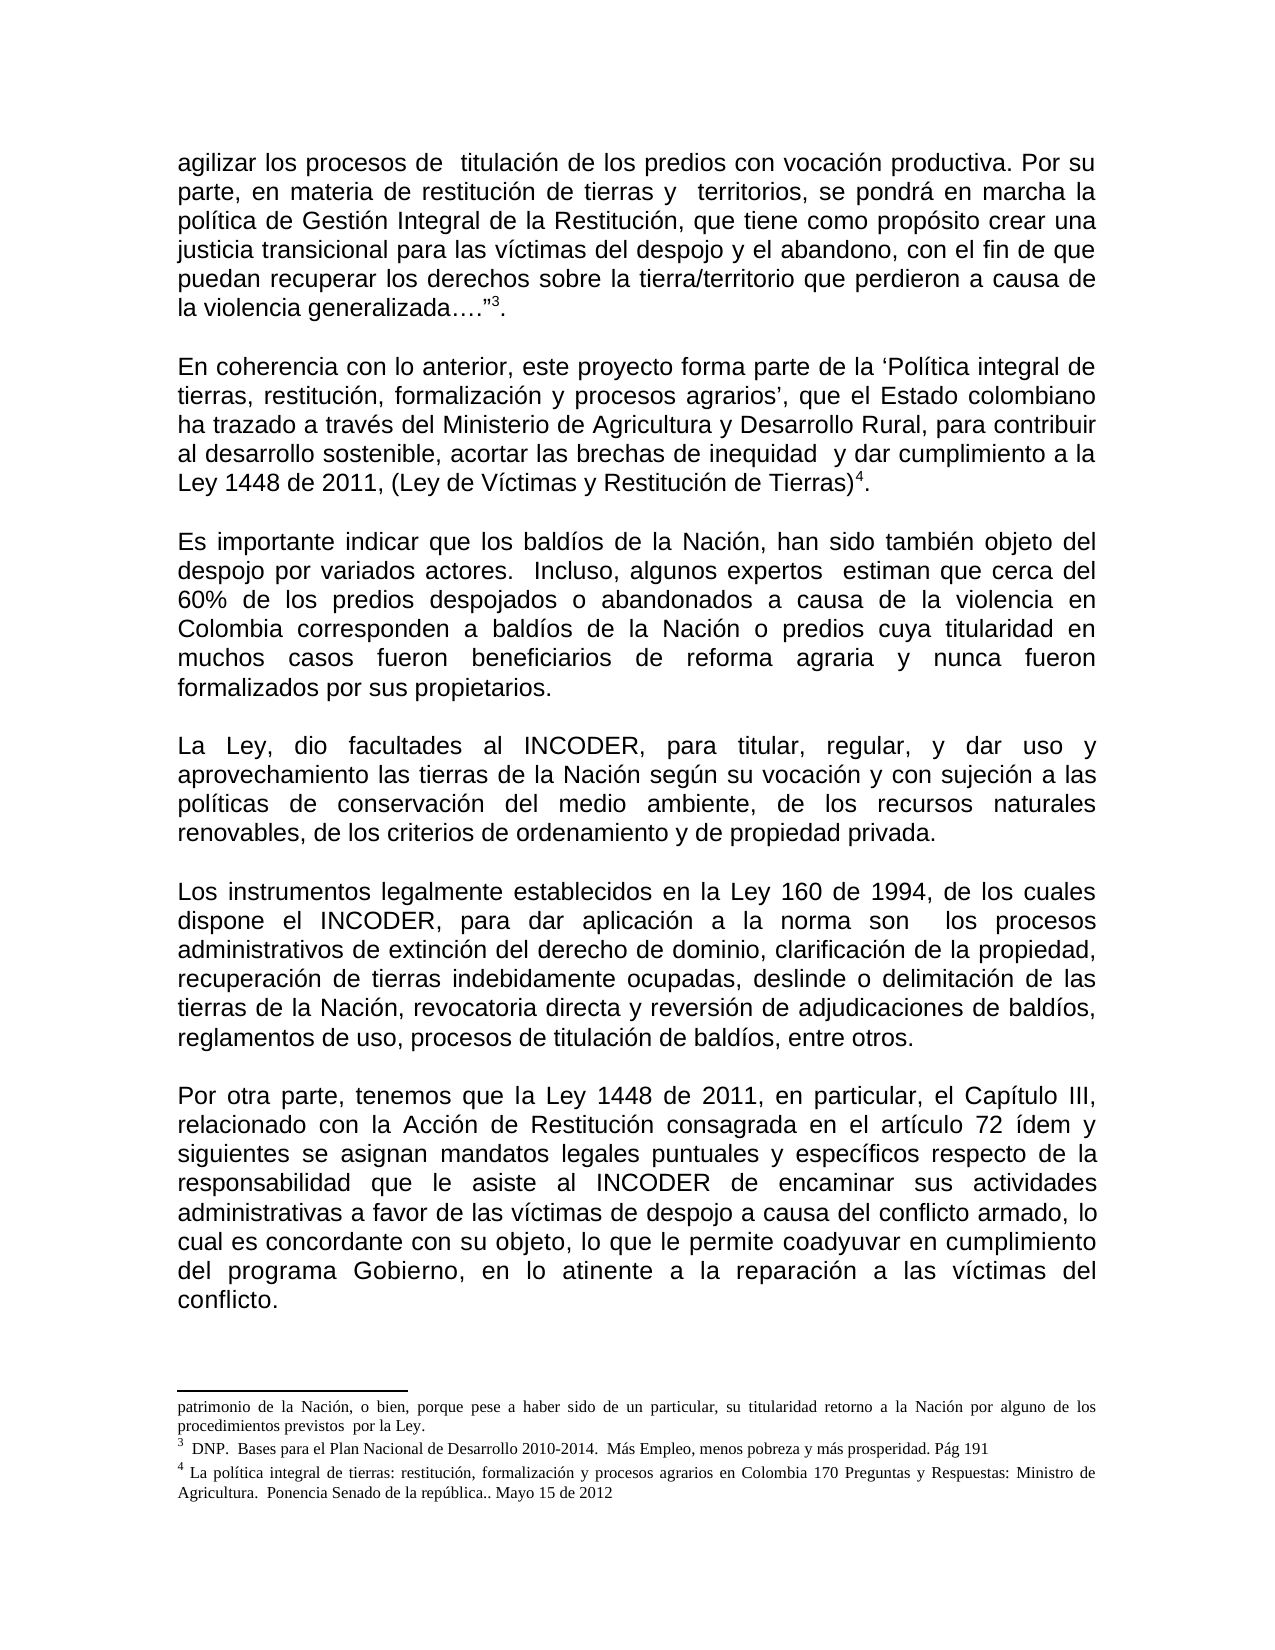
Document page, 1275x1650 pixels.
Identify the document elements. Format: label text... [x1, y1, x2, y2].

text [177, 148, 1098, 323]
text Por otra parte, tenemos que la Ley 1448 de 2011, en particular, el Capítulo III, relacionado con la Acción de Restitución consagrada en el artículo 72 ídem y siguientes se asignan mandatos legales puntuales y específicos respecto de la responsabilidad que le asiste al INCODER de encaminar sus actividades administrativas a favor de las víctimas de despojo a causa del conflicto armado, lo cual es concordante con su objeto, lo que le permite coadyuvar en cumplimiento del programa Gobierno, en lo atinente a la reparación a las víctimas del conflicto. [177, 1081, 1098, 1314]
text La Ley, dio facultades al INCODER, para titular, regular, y dar uso y aprovechamiento las tierras de la Nación según su vocación y con sujeción a las políticas de conservación del medio ambiente, de los recursos naturales renovables, de los criterios de ordenamiento y de propiedad privada. [177, 731, 1098, 848]
text Los instrumentos legalmente establecidos en la Ley 160 de 1994, de los cuales dispone el INCODER, para dar aplicación a la norma son los procesos administrativos de extinción del derecho de dominio, clarificación de la propiedad, recuperación de tierras indebidamente ocupadas, deslinde o delimitación de las tierras de la Nación, revocatoria directa y reversión de adjudicaciones de baldíos, reglamentos de uso, procesos de titulación de baldíos, entre otros. [177, 877, 1098, 1052]
text En coherencia con lo anterior, este proyecto forma parte de la ‘Política integral de tierras, restitución, formalización y procesos agrarios’, que el Estado colombiano ha trazado a través del Ministerio de Agricultura y Desarrollo Rural, para contribuir al desarrollo sostenible, acortar las brechas de inequidad y dar cumplimiento a la Ley 1448 de 2011, (Ley de Víctimas y Restitución de Tierras). [177, 352, 1098, 498]
text Es importante indicar que los baldíos de la Nación, han sido también objeto del despojo por variados actores. Incluso, algunos expertos estiman que cerca del 60% de los predios despojados o abandonados a causa de la violencia en Colombia corresponden a baldíos de la Nación o predios cuya titularidad en muchos casos fueron beneficiarios de reforma agraria y nunca fueron formalizados por sus propietarios. [177, 527, 1098, 702]
